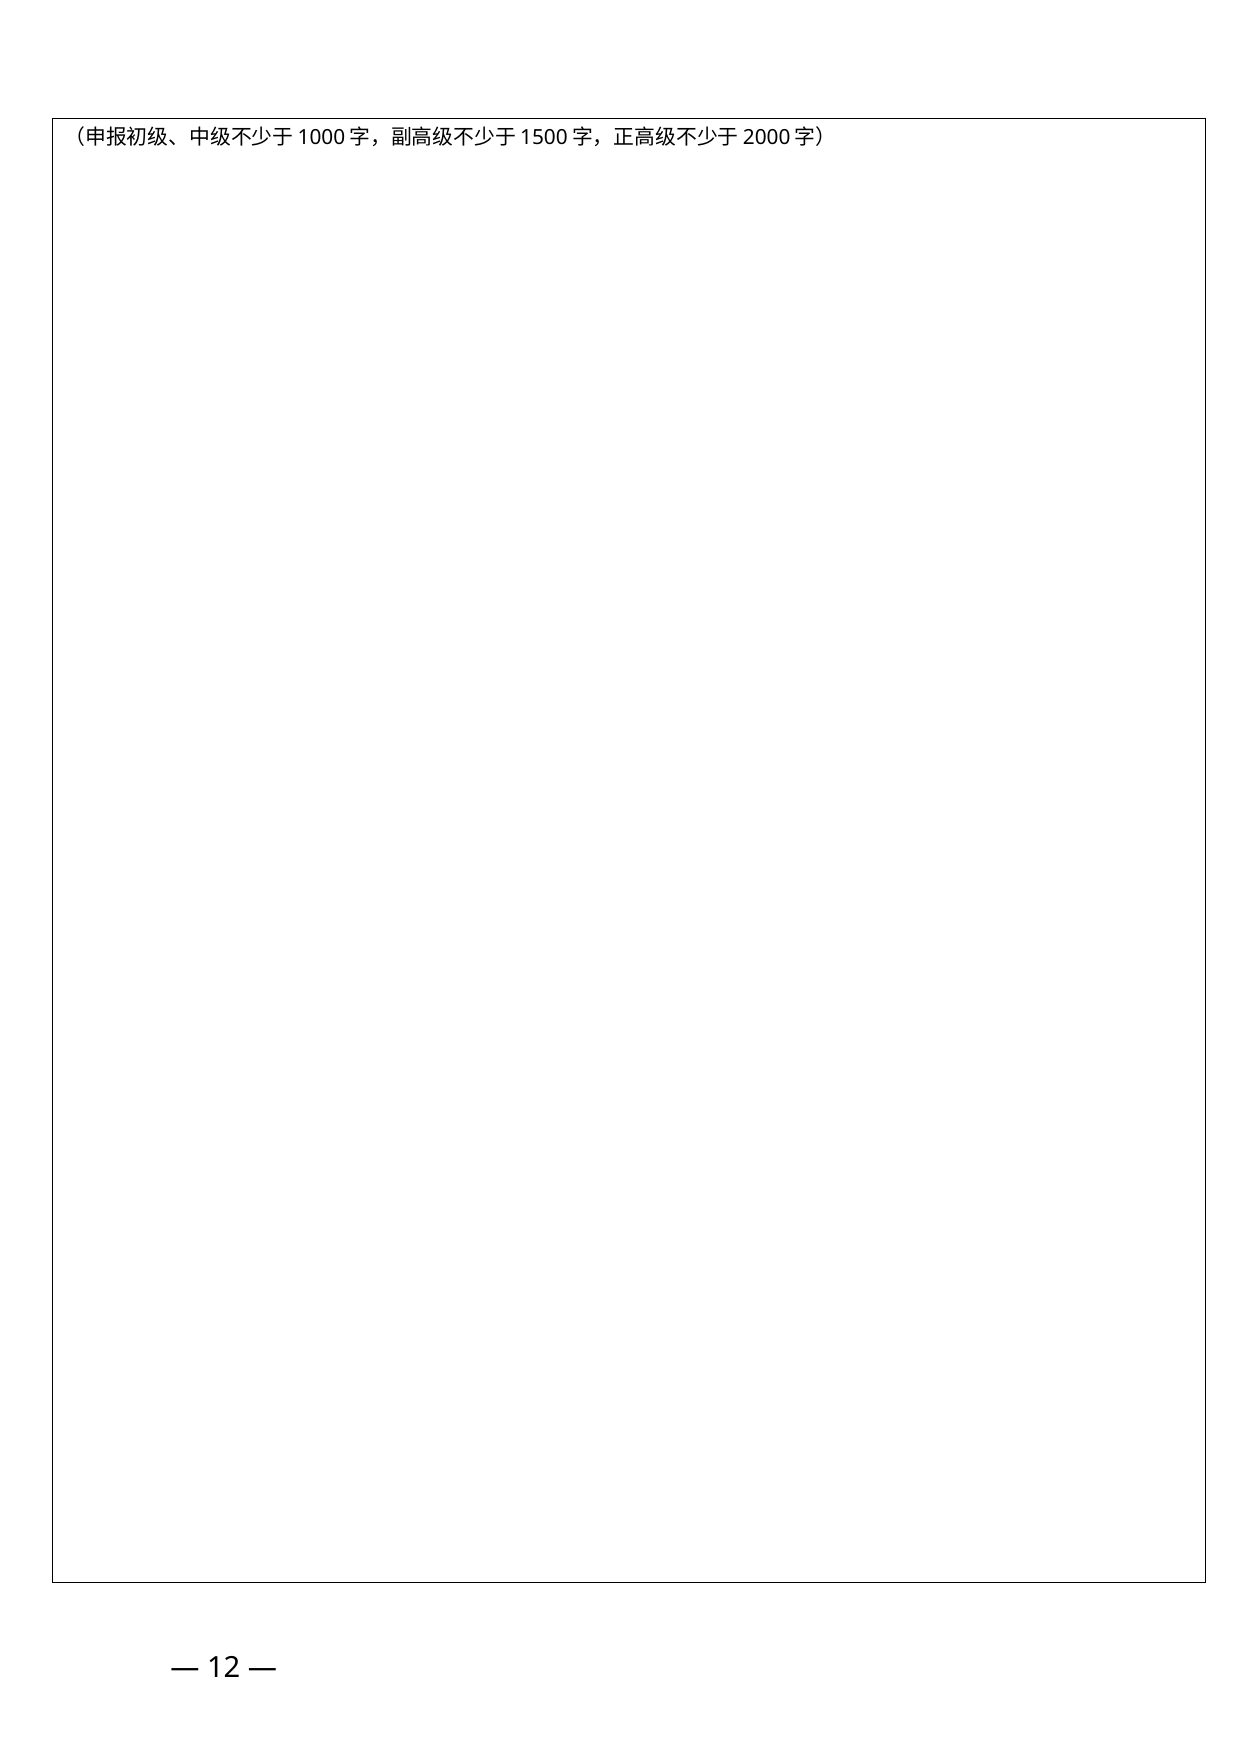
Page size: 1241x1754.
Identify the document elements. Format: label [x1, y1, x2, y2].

table_cell [53, 119, 1205, 1582]
